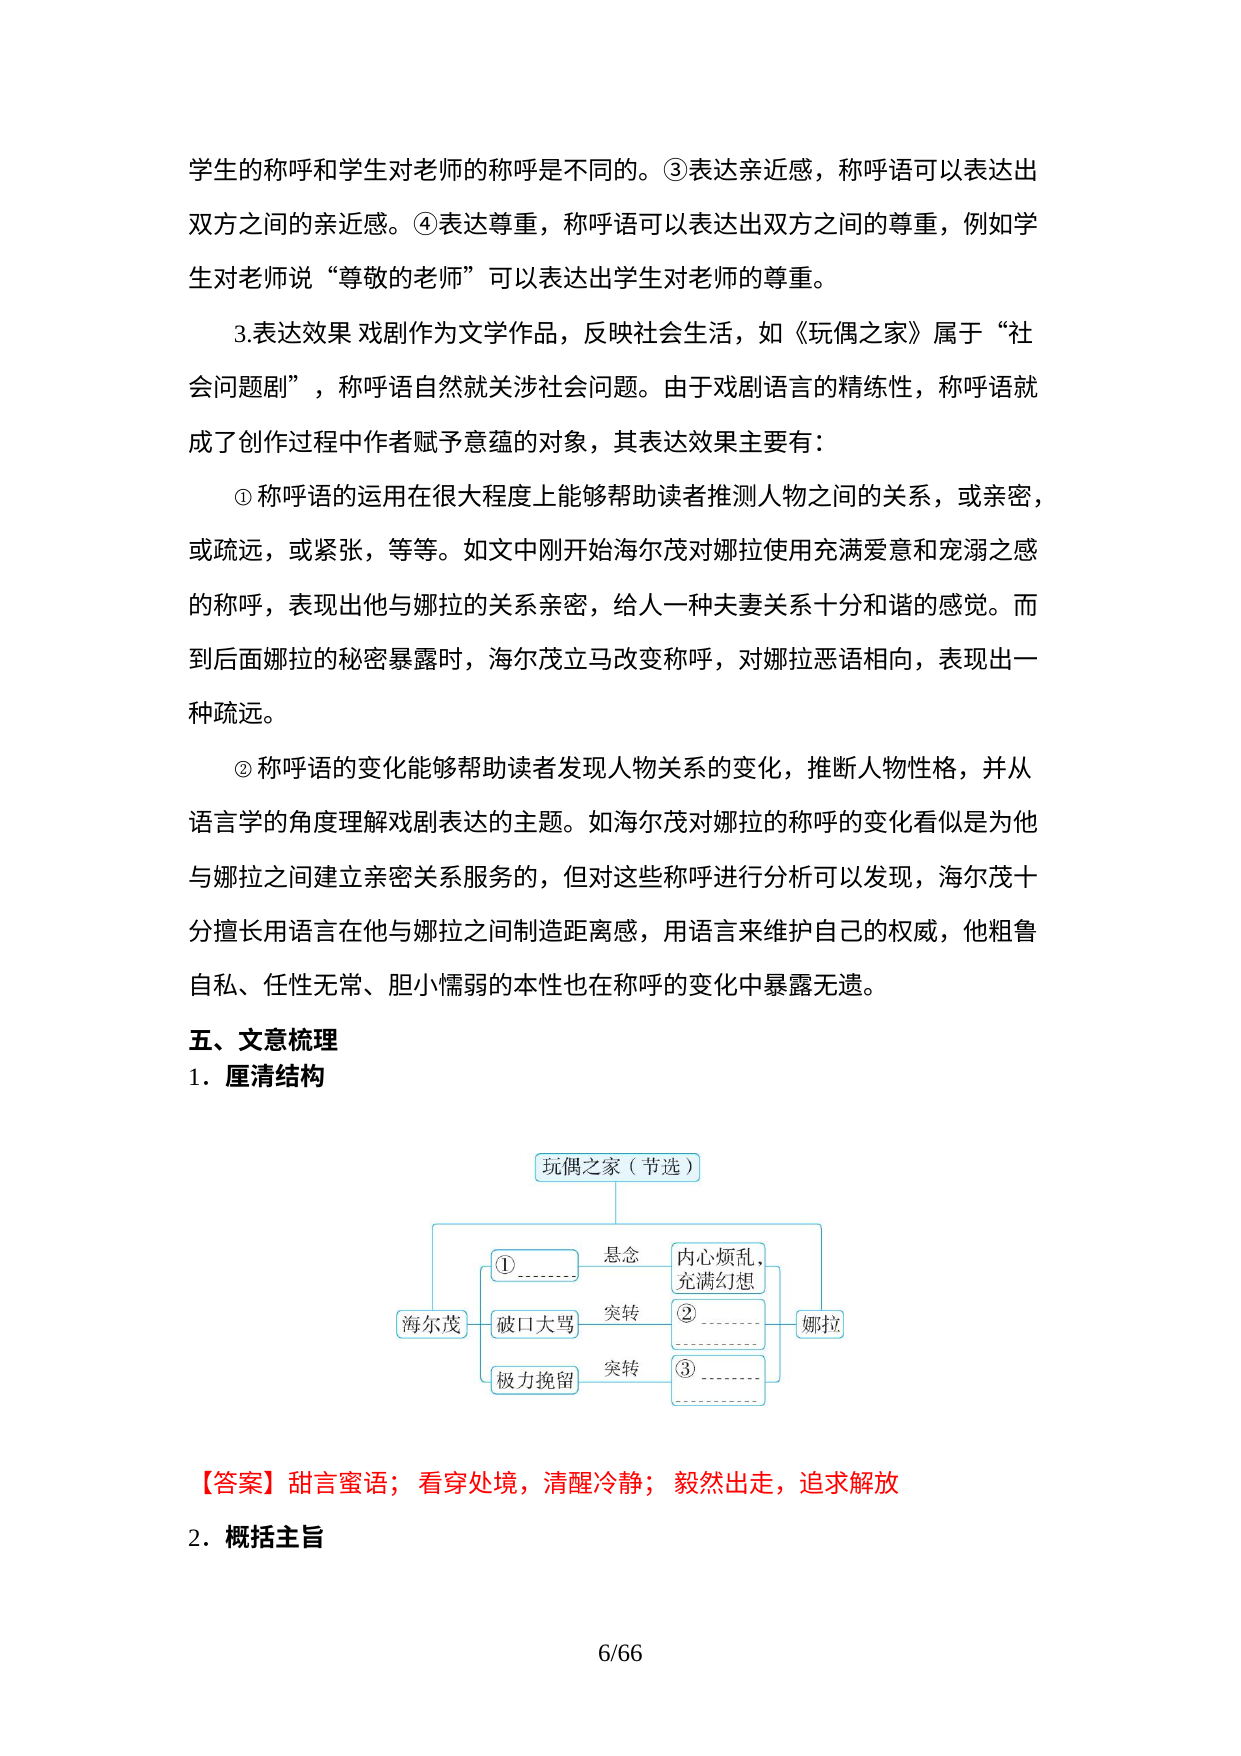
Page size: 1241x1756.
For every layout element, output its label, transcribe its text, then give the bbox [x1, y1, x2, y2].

text 【答案】甜言蜜语； 看穿处境，清醒冷静； 毅然出走，追求解放 [188, 1463, 1052, 1499]
text 3.表达效果 戏剧作为文学作品，反映社会生活，如《玩偶之家》属于“社会问题剧”，称呼语自然就关涉社会问题。由于戏剧语言的精练性，称呼语就成了创作过程中作者赋予意蕴的对象，其表达效果主要有： [188, 313, 1052, 458]
text 1．厘清结构 [188, 1056, 1052, 1093]
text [188, 150, 1052, 295]
picture [396, 1153, 844, 1406]
text 2．概括主旨 [188, 1517, 1052, 1554]
subtitle 五、文意梳理 [188, 1020, 1052, 1056]
text ②称呼语的变化能够帮助读者发现人物关系的变化，推断人物性格，并从语言学的角度理解戏剧表达的主题。如海尔茂对娜拉的称呼的变化看似是为他与娜拉之间建立亲密关系服务的，但对这些称呼进行分析可以发现，海尔茂十分擅长用语言在他与娜拉之间制造距离感，用语言来维护自己的权威，他粗鲁自私、任性无常、胆小懦弱的本性也在称呼的变化中暴露无遗。 [188, 748, 1052, 1002]
text ①称呼语的运用在很大程度上能够帮助读者推测人物之间的关系，或亲密，或疏远，或紧张，等等。如文中刚开始海尔茂对娜拉使用充满爱意和宠溺之感的称呼，表现出他与娜拉的关系亲密，给人一种夫妻关系十分和谐的感觉。而到后面娜拉的秘密暴露时，海尔茂立马改变称呼，对娜拉恶语相向，表现出一种疏远。 [188, 476, 1052, 730]
